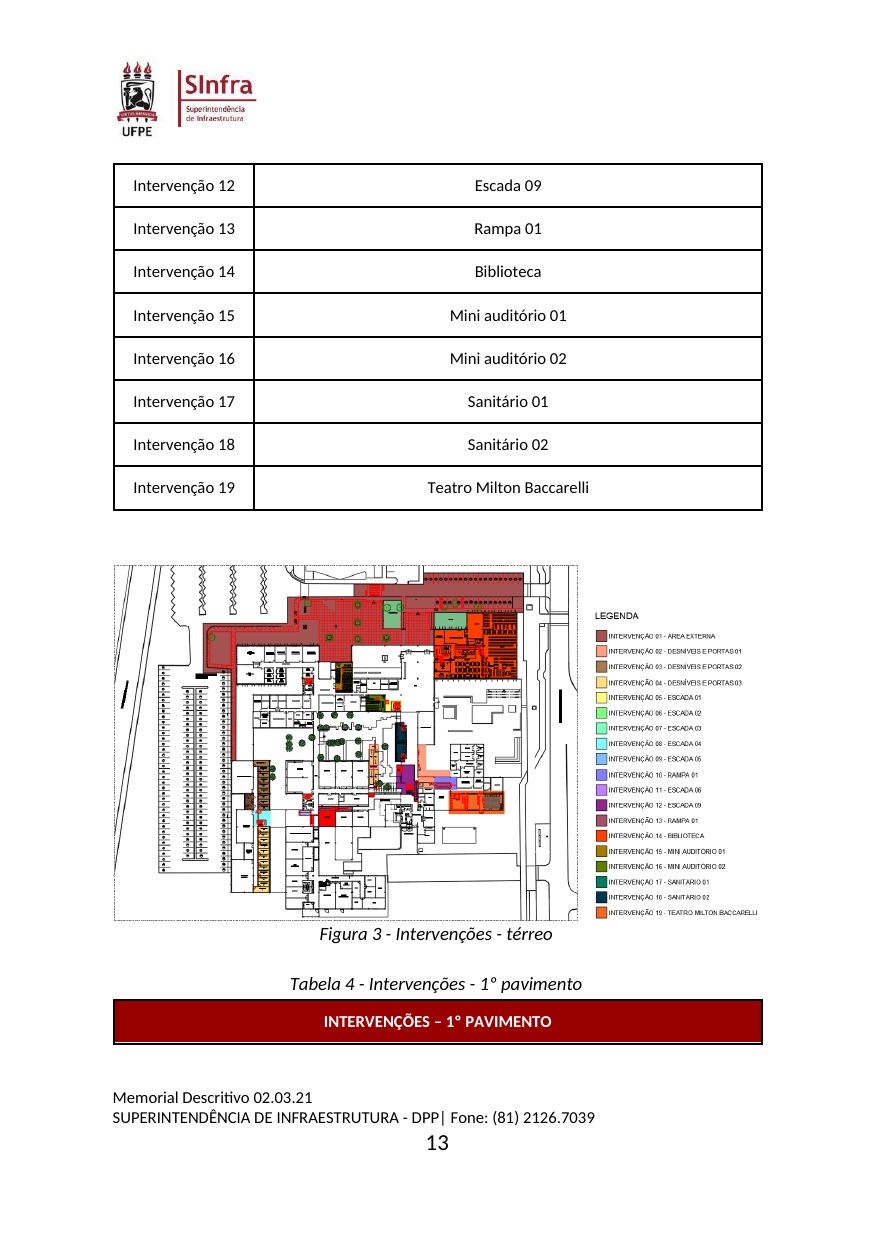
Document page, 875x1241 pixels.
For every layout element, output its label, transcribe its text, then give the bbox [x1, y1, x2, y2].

table_header INTERVENÇÕES – 1º PAVIMENTO [115, 1001, 761, 1042]
table_cell Biblioteca [255, 251, 761, 292]
picture [112, 59, 257, 138]
table_cell Intervenção 15 [115, 294, 253, 336]
picture [112, 563, 579, 922]
table_cell Intervenção 18 [115, 424, 253, 465]
table_cell Intervenção 19 [115, 467, 253, 508]
table_cell Rampa 01 [255, 208, 761, 249]
table_cell Escada 09 [255, 165, 761, 206]
table_cell Sanitário 02 [255, 424, 761, 465]
picture [588, 609, 762, 922]
text Figura 3 - Intervenções - térreo [112, 922, 762, 945]
table_cell Intervenção 16 [115, 338, 253, 379]
table_cell Sanitário 01 [255, 381, 761, 422]
table_cell Intervenção 12 [115, 165, 253, 206]
table_cell Mini auditório 02 [255, 338, 761, 379]
table_cell Intervenção 14 [115, 251, 253, 292]
table_cell Mini auditório 01 [255, 294, 761, 336]
table_cell Teatro Milton Baccarelli [255, 467, 761, 508]
table_cell Intervenção 13 [115, 208, 253, 249]
text Tabela 4 - Intervenções - 1º pavimento [112, 972, 762, 995]
table_cell Intervenção 17 [115, 381, 253, 422]
